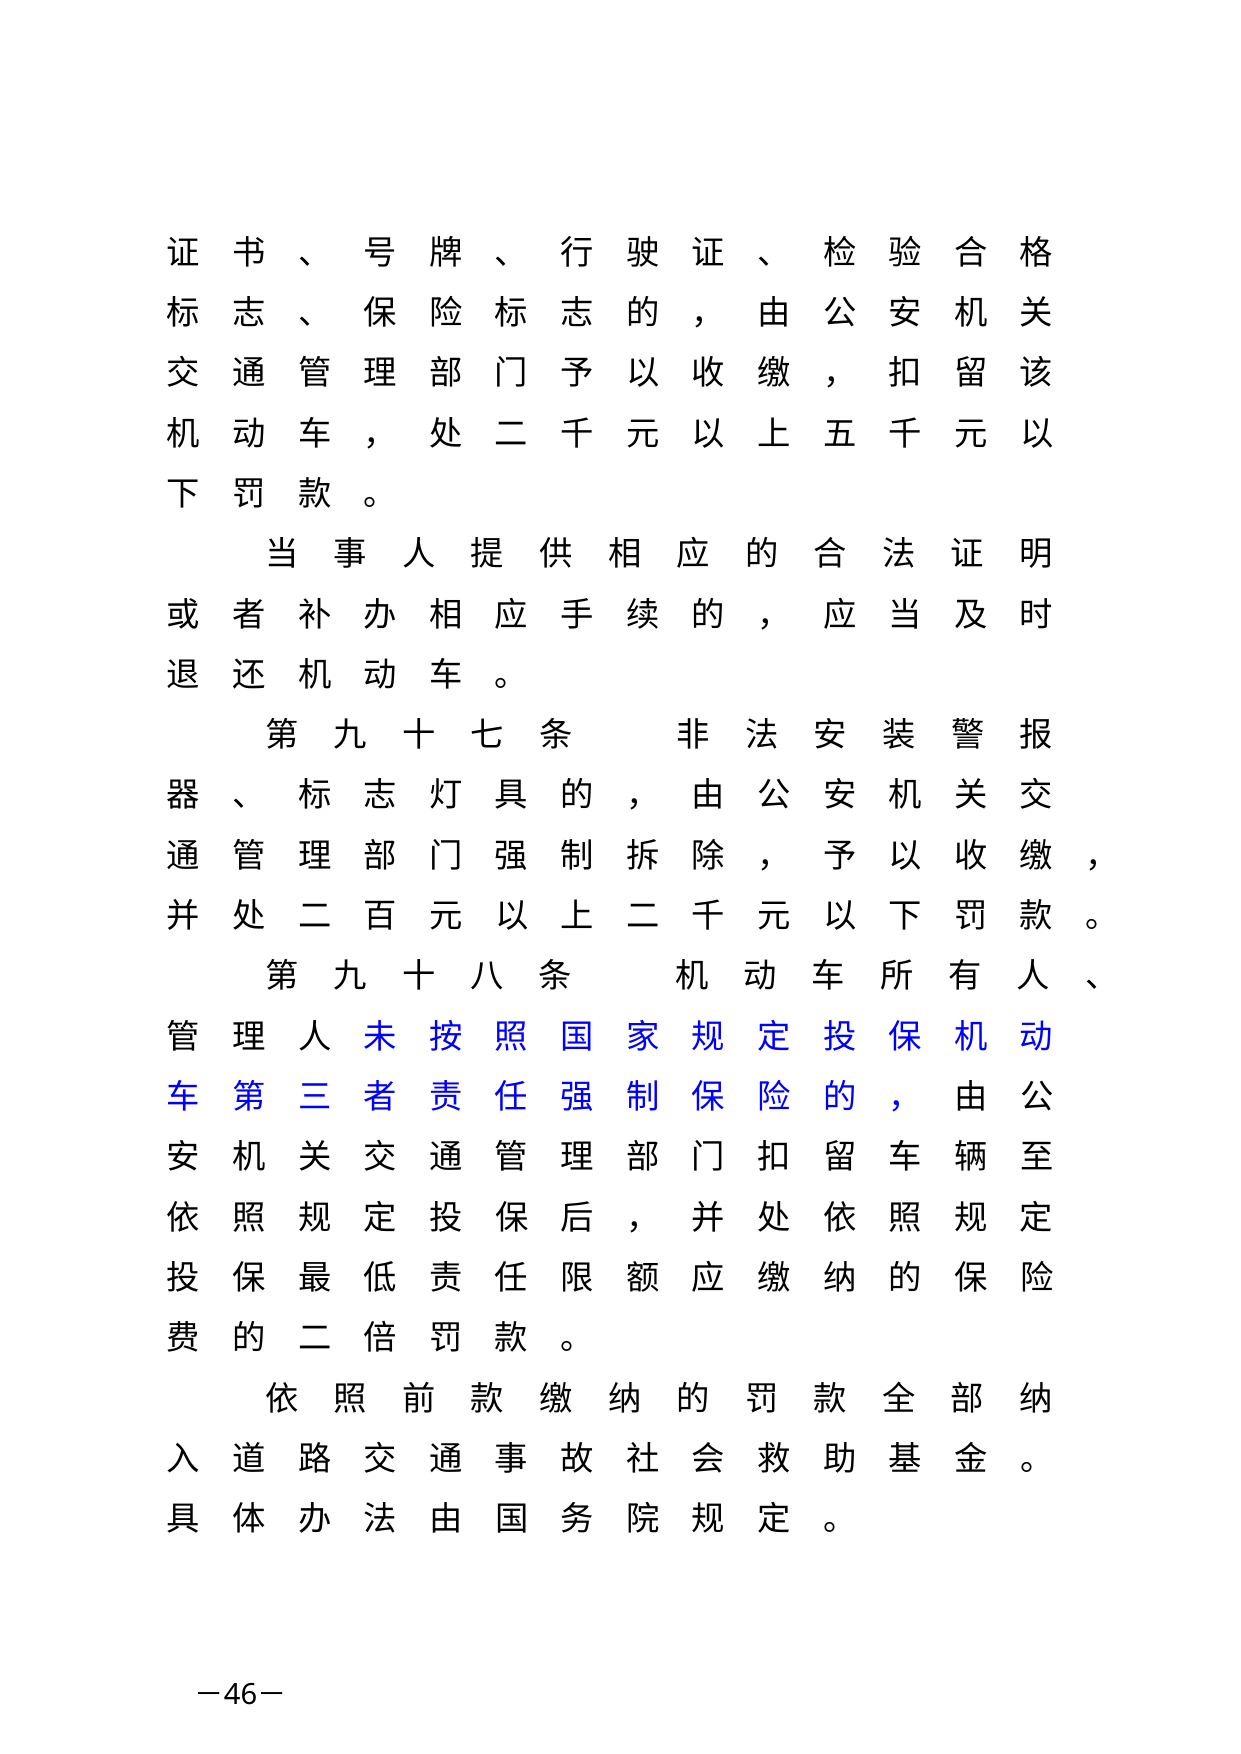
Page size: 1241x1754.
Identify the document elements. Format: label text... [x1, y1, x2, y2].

text 当事人提供相应的合法证明或者补办相应手续的，应当及时退还机动车。 [167, 521, 1085, 702]
text 第九十七条 非法安装警报器、标志灯具的，由公安机关交通管理部门强制拆除，予以收缴，并处二百元以上二千元以下罚款。 [167, 702, 1085, 943]
text 第九十八条 机动车所有人、管理人未按照国家规定投保机动车第三者责任强制保险的，由公安机关交通管理部门扣留车辆至依照规定投保后，并处依照规定投保最低责任限额应缴纳的保险费的二倍罚款。 [167, 943, 1085, 1365]
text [167, 219, 1085, 521]
text 依照前款缴纳的罚款全部纳入道路交通事故社会救助基金。具体办法由国务院规定。 [167, 1365, 1085, 1546]
